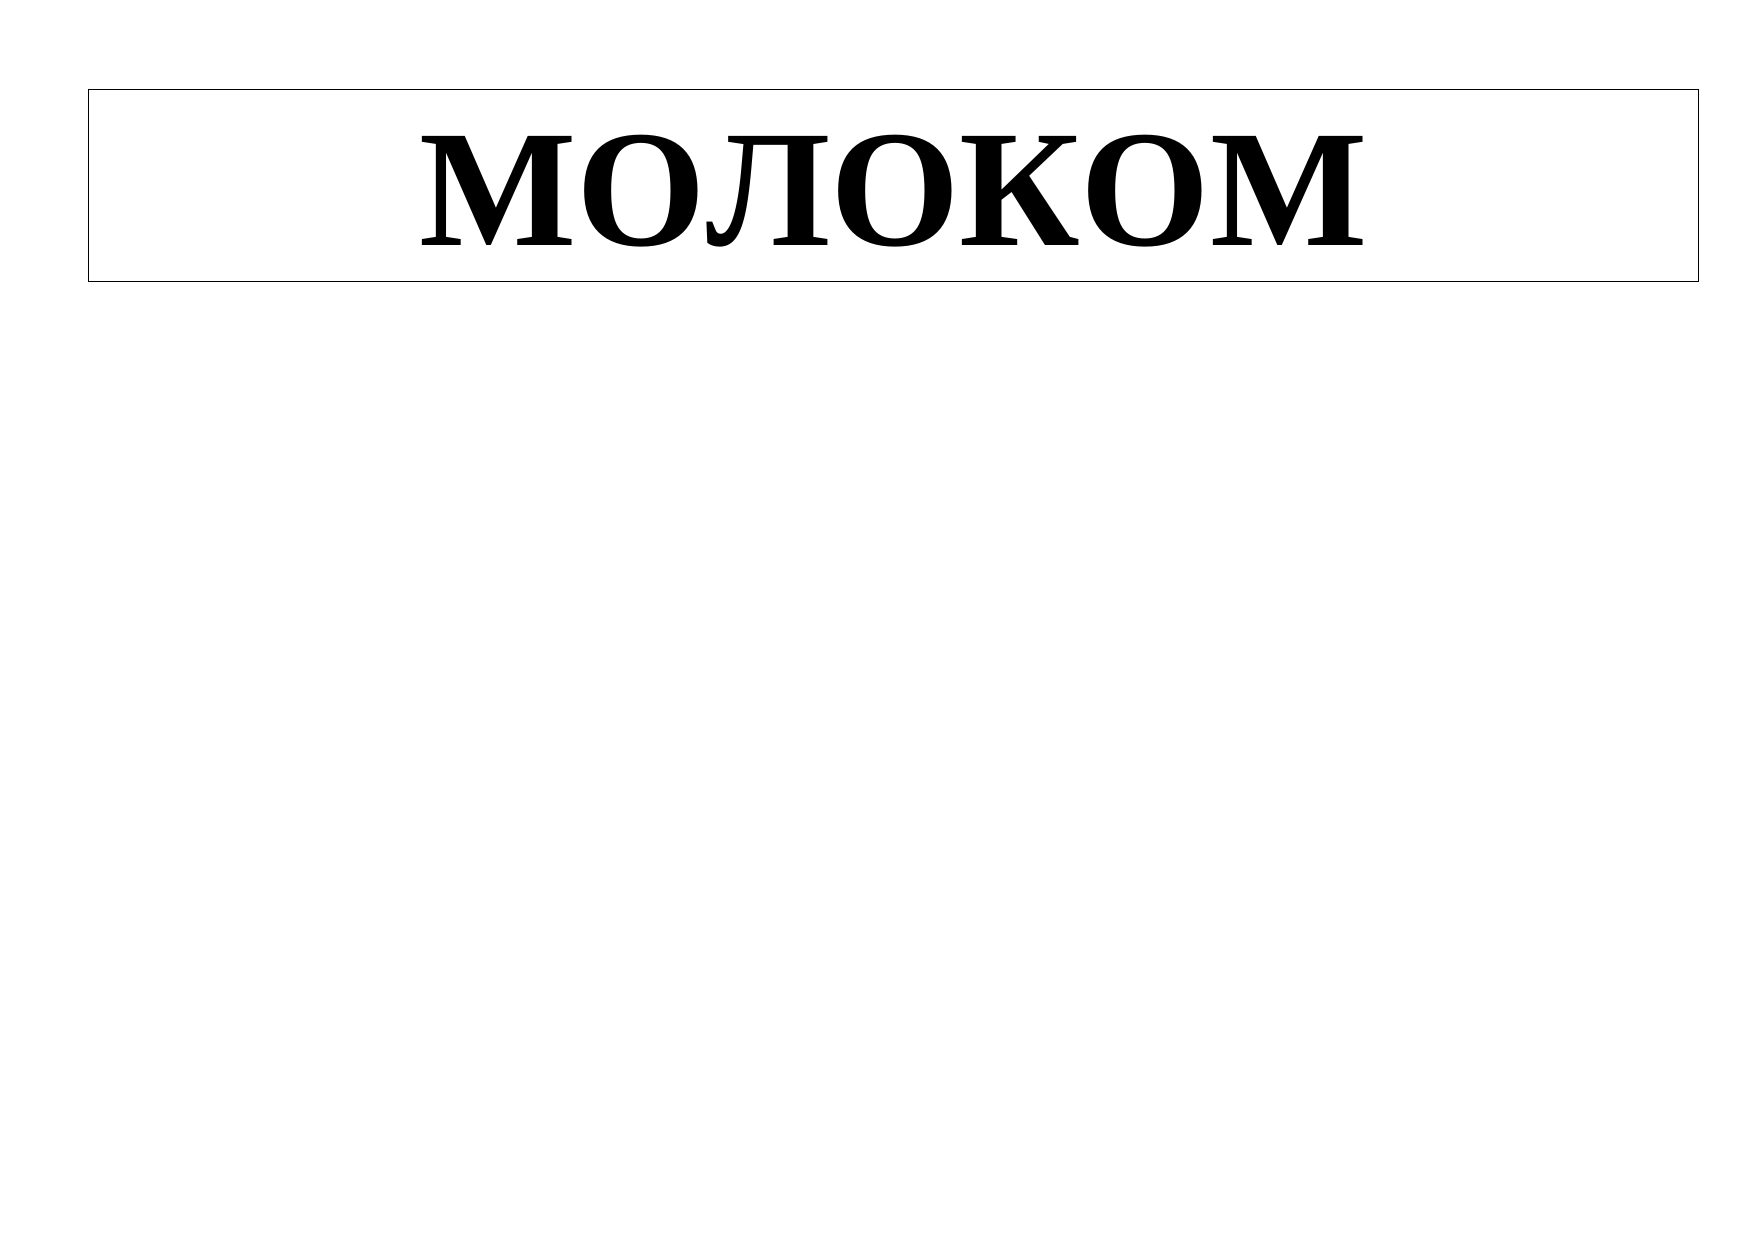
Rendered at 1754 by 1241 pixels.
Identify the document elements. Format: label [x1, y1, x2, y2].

table_cell [89, 90, 1698, 281]
